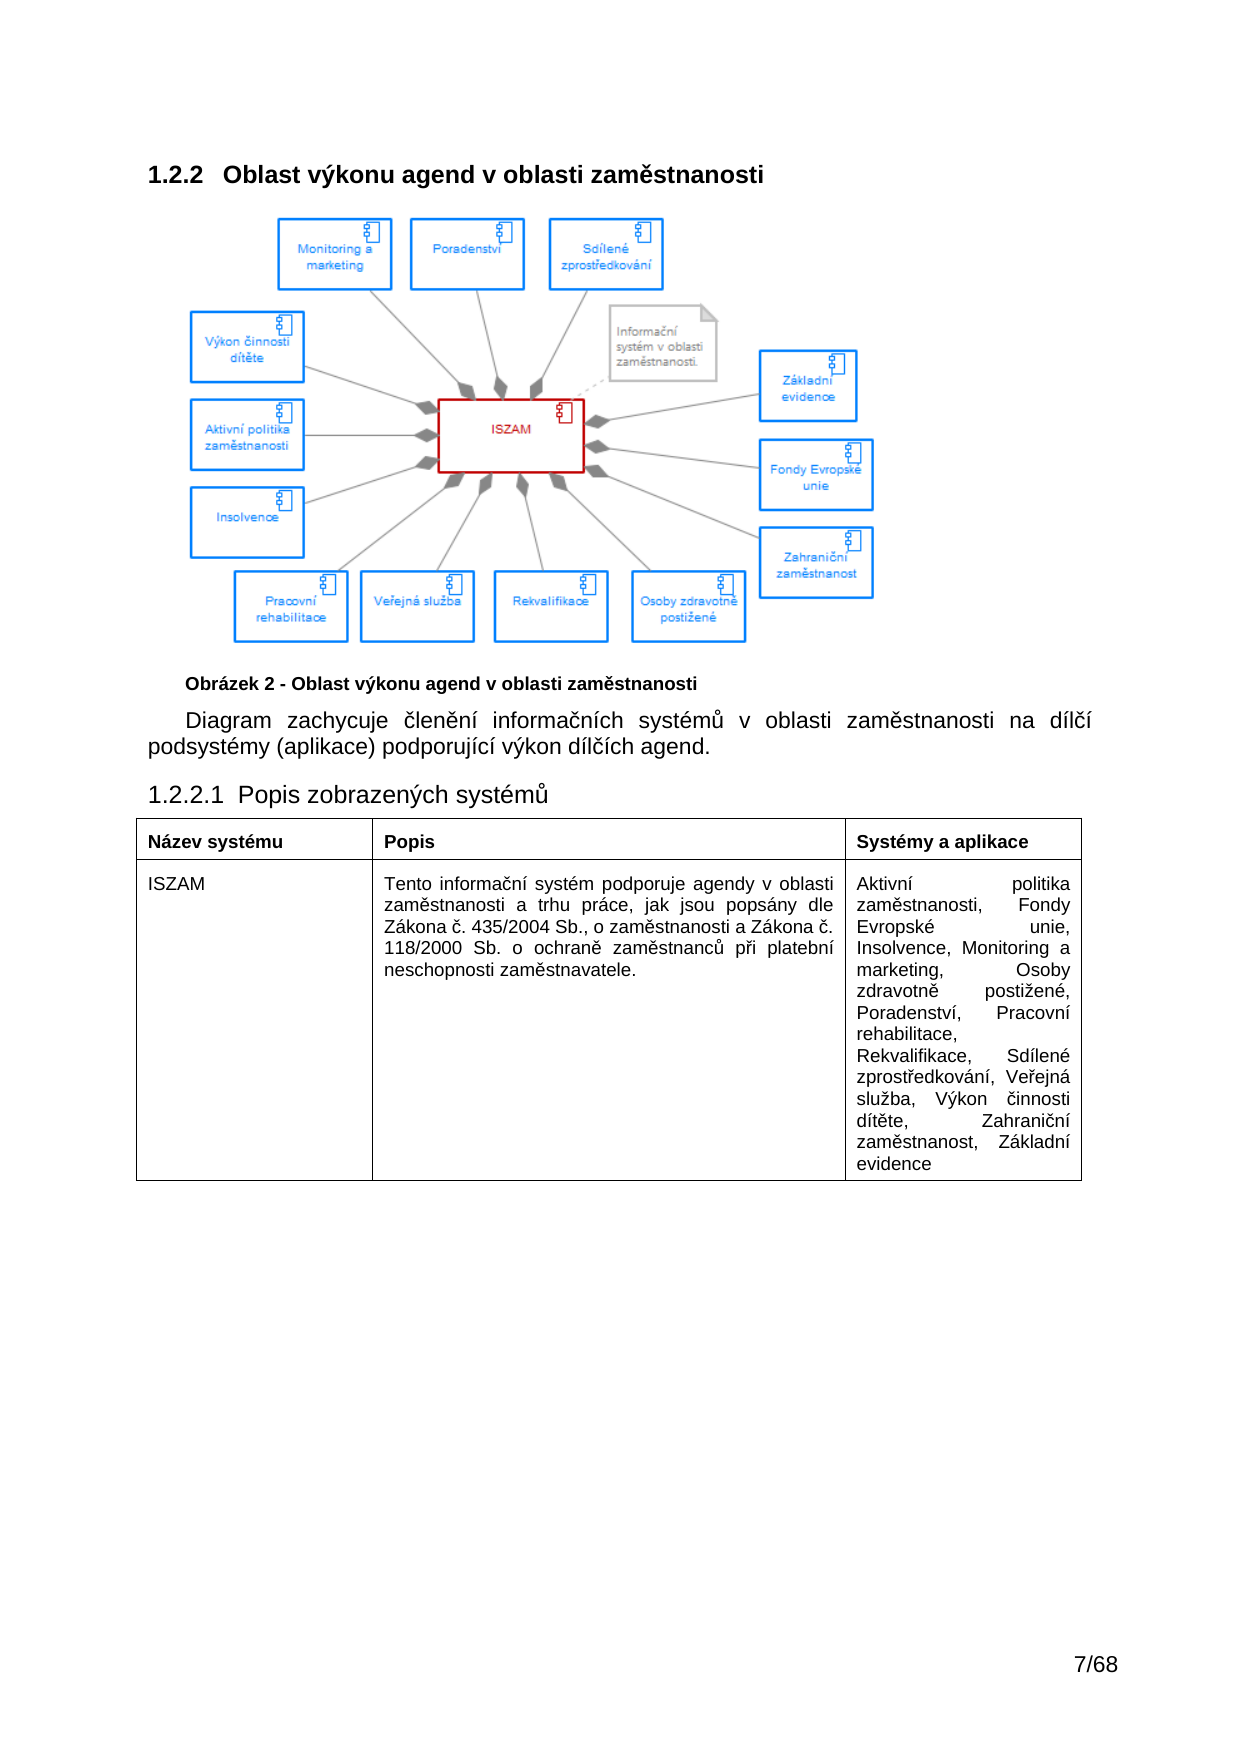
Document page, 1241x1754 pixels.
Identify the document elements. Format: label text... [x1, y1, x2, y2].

picture [185, 213, 879, 648]
table_header Název systému [137, 819, 372, 859]
text Obrázek 2 - Oblast výkonu agend v oblasti zaměstnanosti [148, 673, 1092, 694]
table_header Systémy a aplikace [846, 819, 1081, 859]
table_cell Tento informační systém podporuje agendy v oblasti zaměstnanosti a trhu práce, jak jsou popsány dle Zákona č. 435/2004 Sb., o zaměstnanosti a Zákona č. 118/2000 Sb. o ochraně zaměstnanců při platební neschopnosti zaměstnavatele. [373, 860, 845, 1180]
table_cell ISZAM [137, 860, 372, 1180]
subtitle Popis zobrazených systémů [148, 780, 1092, 809]
table_header Popis [373, 819, 845, 859]
subtitle Oblast výkonu agend v oblasti zaměstnanosti [148, 160, 1092, 189]
text Diagram zachycuje členění informačních systémů v oblasti zaměstnanosti na dílčí podsystémy (aplikace) podporující výkon dílčích agend. [148, 707, 1092, 759]
table_cell Aktivní politika zaměstnanosti, Fondy Evropské unie, Insolvence, Monitoring a marketing, Osoby zdravotně postižené, Poradenství, Pracovní rehabilitace, Rekvalifikace, Sdílené zprostředkování, Veřejná služba, Výkon činnosti dítěte, Zahraniční zaměstnanost, Základní evidence [846, 860, 1081, 1180]
